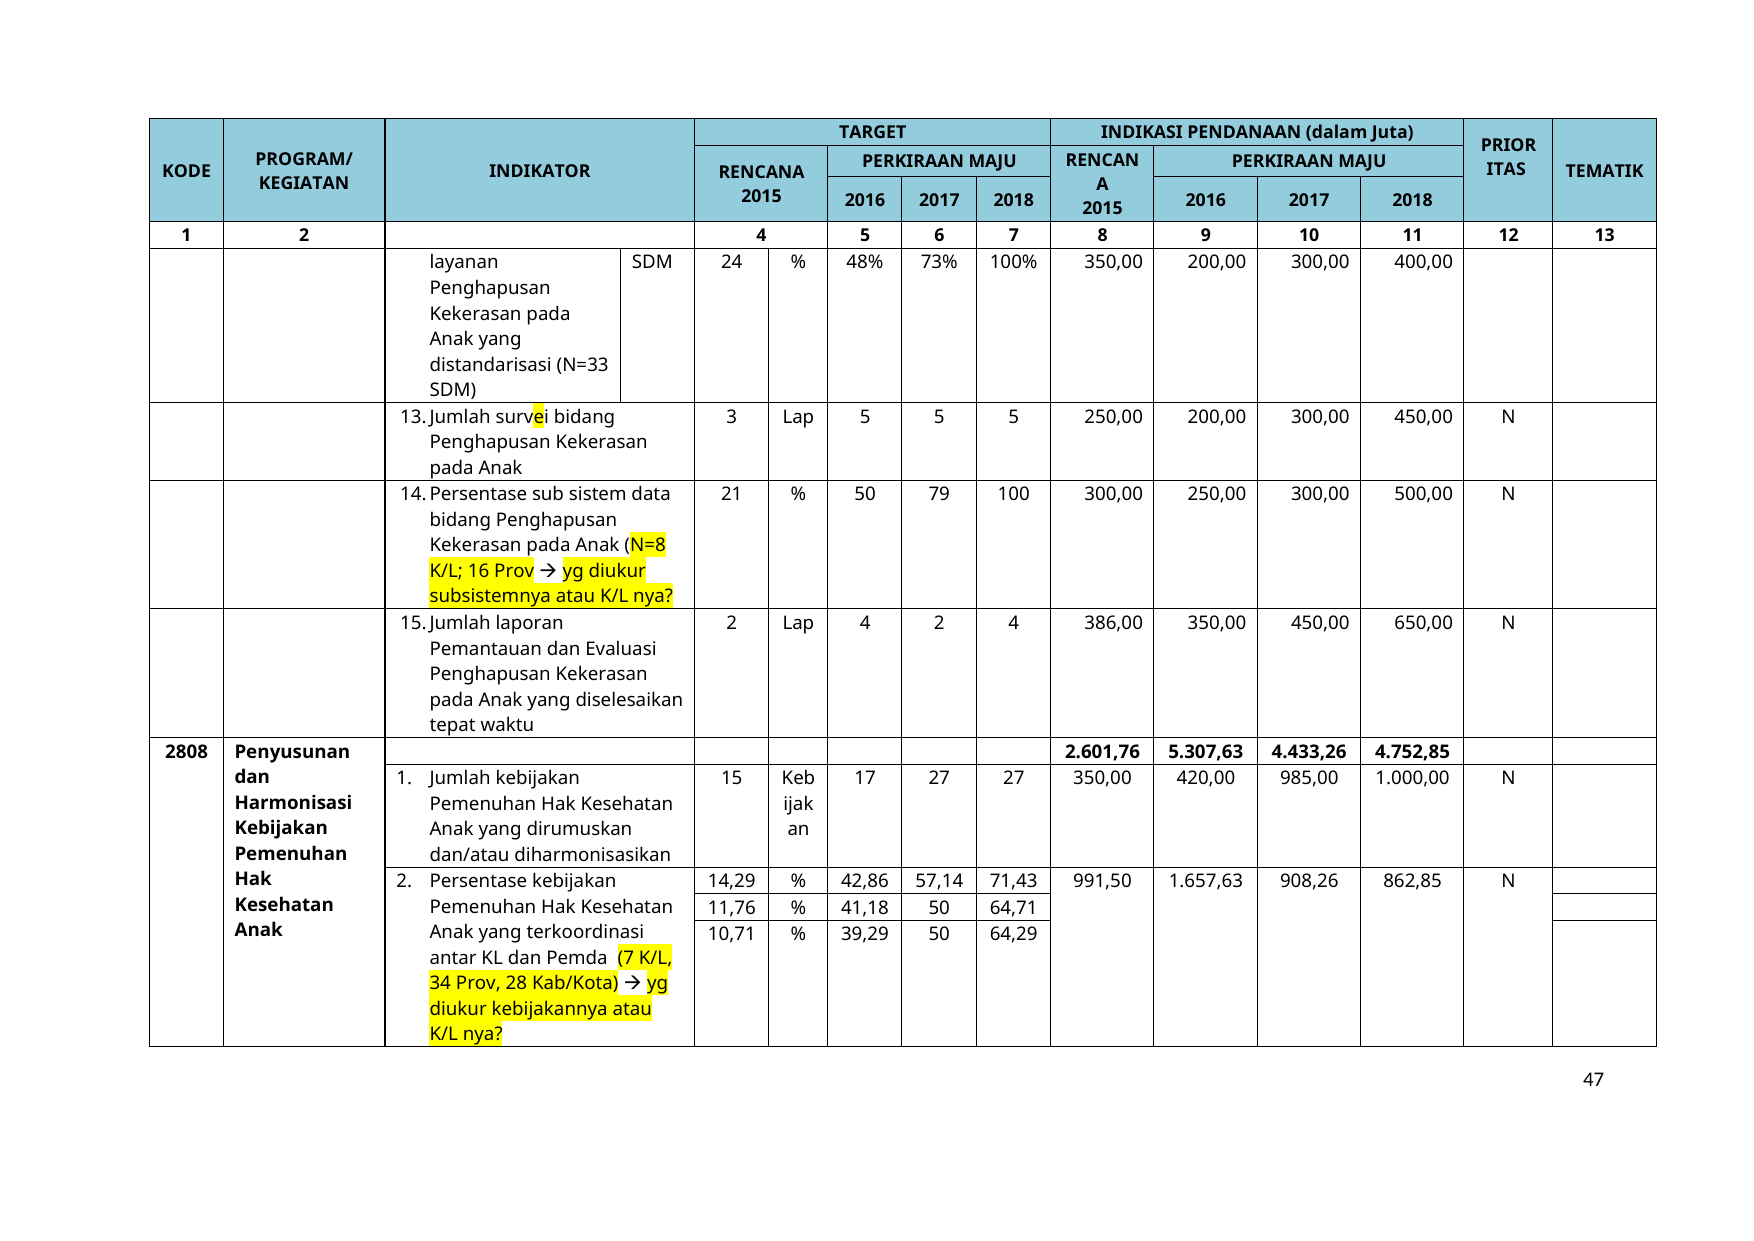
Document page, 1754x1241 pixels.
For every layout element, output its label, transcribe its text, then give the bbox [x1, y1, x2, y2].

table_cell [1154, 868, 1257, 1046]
table_cell 2018 [977, 177, 1050, 221]
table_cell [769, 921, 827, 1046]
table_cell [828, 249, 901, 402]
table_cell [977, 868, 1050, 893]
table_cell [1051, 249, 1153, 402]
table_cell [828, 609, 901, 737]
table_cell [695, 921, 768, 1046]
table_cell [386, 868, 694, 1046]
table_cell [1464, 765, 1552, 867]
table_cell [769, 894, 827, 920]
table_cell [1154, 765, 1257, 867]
table_cell RENCANA 2015 [695, 146, 827, 221]
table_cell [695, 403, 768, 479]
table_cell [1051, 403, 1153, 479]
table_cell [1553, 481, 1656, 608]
table_cell 6 [902, 222, 976, 248]
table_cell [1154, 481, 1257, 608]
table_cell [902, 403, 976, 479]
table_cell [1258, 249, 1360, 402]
table_header PROGRAM/ KEGIATAN [224, 119, 384, 221]
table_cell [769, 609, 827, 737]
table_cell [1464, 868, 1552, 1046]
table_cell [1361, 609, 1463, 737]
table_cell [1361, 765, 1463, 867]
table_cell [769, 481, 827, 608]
table_header TEMATIK [1553, 119, 1656, 221]
table_cell PERKIRAAN MAJU [1154, 146, 1463, 176]
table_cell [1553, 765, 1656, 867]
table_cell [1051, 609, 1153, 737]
table_cell [386, 222, 694, 248]
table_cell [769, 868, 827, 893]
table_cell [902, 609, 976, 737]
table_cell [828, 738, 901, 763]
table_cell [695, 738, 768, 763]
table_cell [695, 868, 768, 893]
table_cell 8 [1051, 222, 1153, 248]
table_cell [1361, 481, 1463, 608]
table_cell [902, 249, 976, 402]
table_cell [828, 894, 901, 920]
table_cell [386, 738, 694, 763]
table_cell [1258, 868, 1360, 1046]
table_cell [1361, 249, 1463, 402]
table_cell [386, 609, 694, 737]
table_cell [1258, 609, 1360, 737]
table_cell 1 [150, 222, 223, 248]
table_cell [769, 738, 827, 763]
table_cell 5 [828, 222, 901, 248]
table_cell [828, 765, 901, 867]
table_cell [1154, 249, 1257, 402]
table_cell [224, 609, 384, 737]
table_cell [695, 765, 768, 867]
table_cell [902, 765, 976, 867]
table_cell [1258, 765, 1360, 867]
table_header KODE [150, 119, 223, 221]
table_cell 2017 [1258, 177, 1360, 221]
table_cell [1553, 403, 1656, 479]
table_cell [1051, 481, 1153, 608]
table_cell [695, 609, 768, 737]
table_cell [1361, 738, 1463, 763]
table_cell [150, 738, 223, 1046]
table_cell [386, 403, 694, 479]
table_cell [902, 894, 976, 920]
table_cell 9 [1154, 222, 1257, 248]
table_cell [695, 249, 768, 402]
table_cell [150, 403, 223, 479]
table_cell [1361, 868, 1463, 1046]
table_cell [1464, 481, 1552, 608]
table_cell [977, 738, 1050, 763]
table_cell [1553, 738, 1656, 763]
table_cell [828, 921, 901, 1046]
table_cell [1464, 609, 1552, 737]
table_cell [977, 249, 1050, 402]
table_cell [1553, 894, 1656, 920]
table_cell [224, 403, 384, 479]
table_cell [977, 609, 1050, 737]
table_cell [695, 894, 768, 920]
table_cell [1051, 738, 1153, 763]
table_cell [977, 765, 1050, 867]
table_cell RENCANA 2015 [1051, 146, 1153, 221]
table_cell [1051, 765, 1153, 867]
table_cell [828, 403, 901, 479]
table_cell 2018 [1361, 177, 1463, 221]
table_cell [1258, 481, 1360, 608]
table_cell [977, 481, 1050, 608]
table_cell 11 [1361, 222, 1463, 248]
table_cell PERKIRAAN MAJU [828, 146, 1050, 176]
table_cell 4 [695, 222, 827, 248]
table_cell 2017 [902, 177, 976, 221]
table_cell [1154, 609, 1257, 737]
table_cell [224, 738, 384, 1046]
table_cell 12 [1464, 222, 1552, 248]
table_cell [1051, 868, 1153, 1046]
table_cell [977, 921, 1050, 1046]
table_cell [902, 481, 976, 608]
table_header INDIKASI PENDANAAN (dalam Juta) [1051, 119, 1463, 145]
table_header PRIORITAS [1464, 119, 1552, 221]
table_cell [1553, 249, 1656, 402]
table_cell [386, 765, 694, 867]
table_header INDIKATOR [386, 119, 694, 221]
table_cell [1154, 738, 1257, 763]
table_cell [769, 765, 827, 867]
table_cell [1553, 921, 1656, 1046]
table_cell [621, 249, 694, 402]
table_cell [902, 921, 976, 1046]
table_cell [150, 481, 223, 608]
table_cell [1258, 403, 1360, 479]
table_cell 7 [977, 222, 1050, 248]
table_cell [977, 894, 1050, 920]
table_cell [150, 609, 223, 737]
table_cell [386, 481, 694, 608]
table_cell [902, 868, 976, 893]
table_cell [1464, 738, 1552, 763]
table_cell 2016 [828, 177, 901, 221]
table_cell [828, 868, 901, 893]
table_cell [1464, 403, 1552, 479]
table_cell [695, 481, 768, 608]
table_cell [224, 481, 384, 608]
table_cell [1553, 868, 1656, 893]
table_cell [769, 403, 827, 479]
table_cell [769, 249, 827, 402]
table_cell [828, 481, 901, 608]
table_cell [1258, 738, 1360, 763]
table_cell 2 [224, 222, 384, 248]
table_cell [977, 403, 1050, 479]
table_cell 2016 [1154, 177, 1257, 221]
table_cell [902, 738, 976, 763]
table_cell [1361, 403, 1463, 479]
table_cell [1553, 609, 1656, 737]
table_cell 13 [1553, 222, 1656, 248]
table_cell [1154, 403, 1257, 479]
table_cell 10 [1258, 222, 1360, 248]
table_header TARGET [695, 119, 1050, 145]
